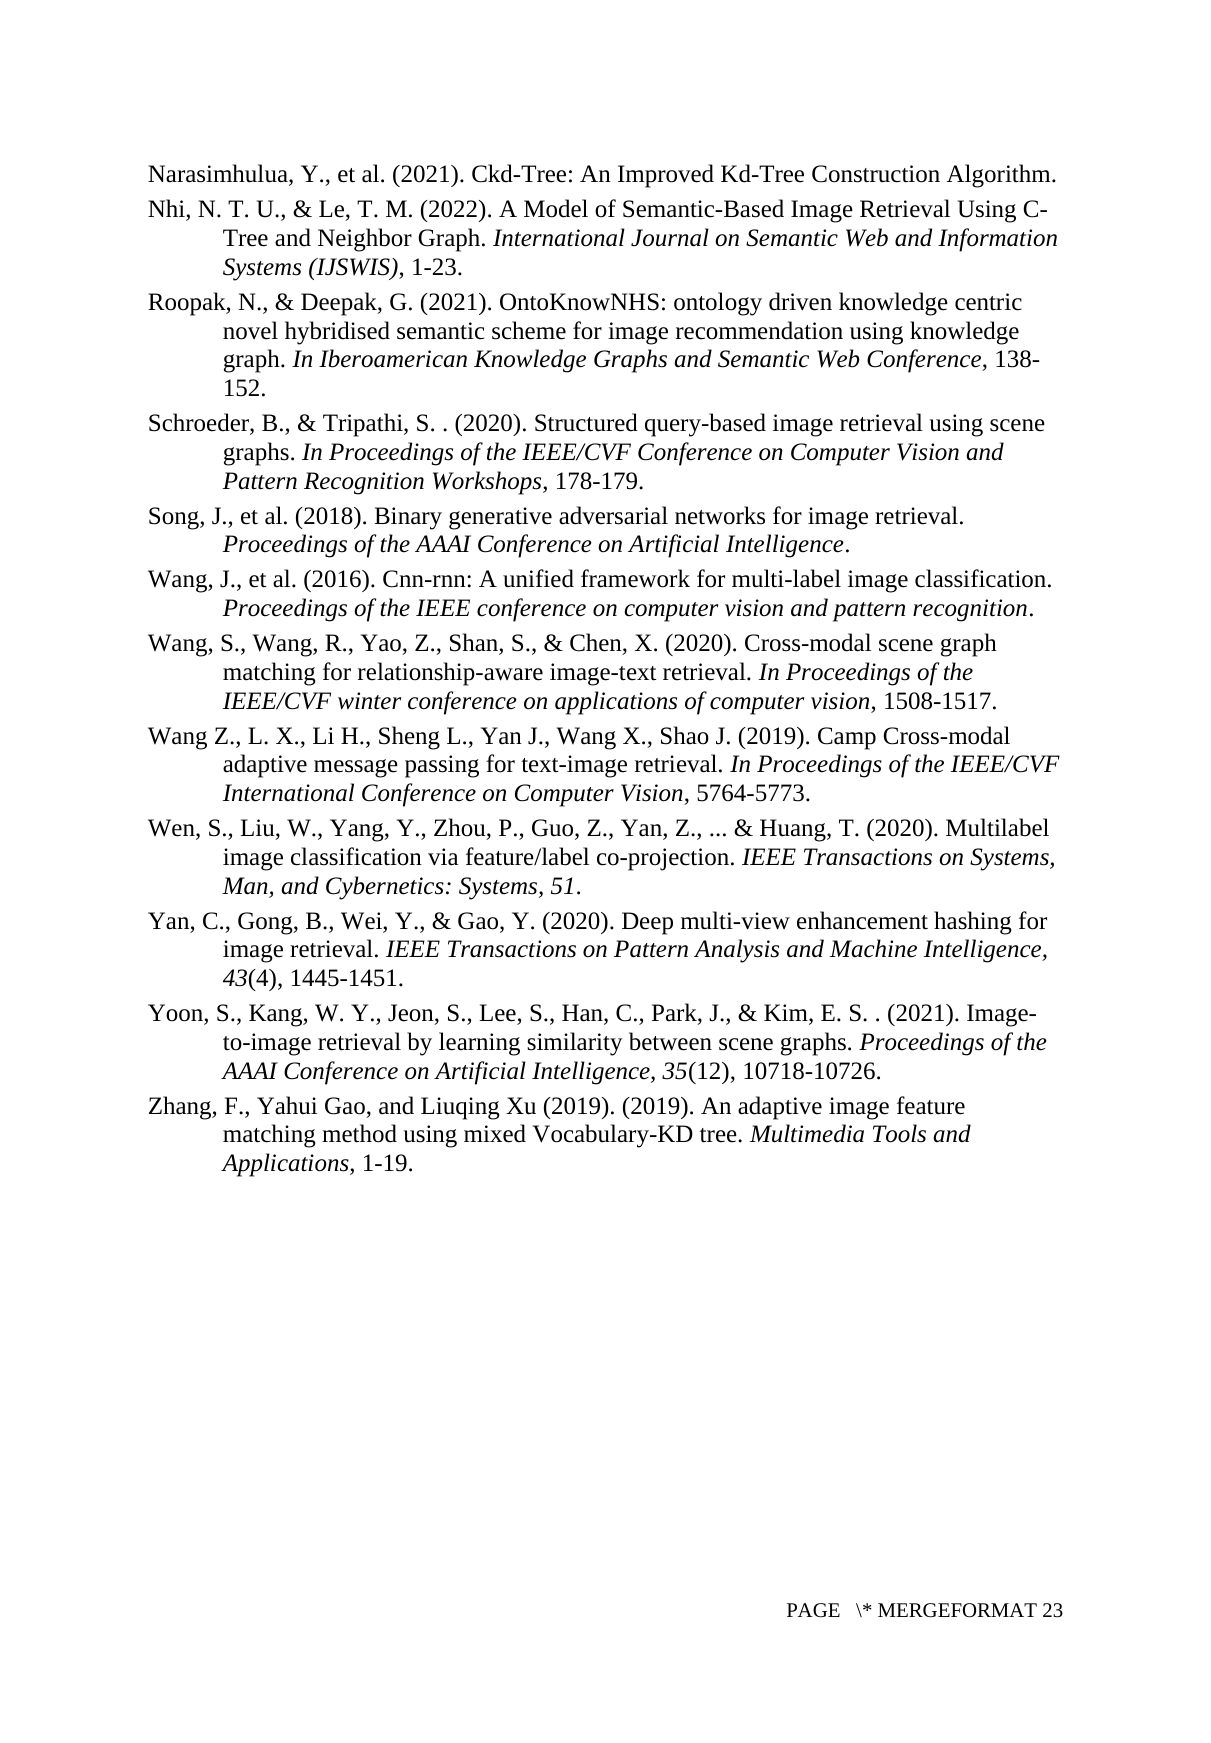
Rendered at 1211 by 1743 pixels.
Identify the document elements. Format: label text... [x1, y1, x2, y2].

text Narasimhulua, Y., et al. (2021). Ckd-Tree: An Improved Kd-Tree Construction Algorithm. [148, 159, 1063, 188]
text Schroeder, B., & Tripathi, S. . (2020). Structured query-based image retrieval using scene graphs. In Proceedings of the IEEE/CVF Conference on Computer Vision and Pattern Recognition Workshops, 178-179. [148, 408, 1063, 494]
text Wang, S., Wang, R., Yao, Z., Shan, S., & Chen, X. (2020). Cross-modal scene graph matching for relationship-aware image-text retrieval. In Proceedings of the IEEE/CVF winter conference on applications of computer vision, 1508-1517. [148, 628, 1063, 714]
text Roopak, N., & Deepak, G. (2021). OntoKnowNHS: ontology driven knowledge centric novel hybridised semantic scheme for image recommendation using knowledge graph. In Iberoamerican Knowledge Graphs and Semantic Web Conference, 138-152. [148, 287, 1063, 402]
text Yan, C., Gong, B., Wei, Y., & Gao, Y. (2020). Deep multi-view enhancement hashing for image retrieval. IEEE Transactions on Pattern Analysis and Machine Intelligence, 43(4), 1445-1451. [148, 906, 1063, 992]
text Zhang, F., Yahui Gao, and Liuqing Xu (2019). (2019). An adaptive image feature matching method using mixed Vocabulary-KD tree. Multimedia Tools and Applications, 1-19. [148, 1091, 1063, 1177]
text Wang, J., et al. (2016). Cnn-rnn: A unified framework for multi-label image classification. Proceedings of the IEEE conference on computer vision and pattern recognition. [148, 564, 1063, 622]
text Yoon, S., Kang, W. Y., Jeon, S., Lee, S., Han, C., Park, J., & Kim, E. S. . (2021). Image-to-image retrieval by learning similarity between scene graphs. Proceedings of the AAAI Conference on Artificial Intelligence, 35(12), 10718-10726. [148, 998, 1063, 1084]
text Wen, S., Liu, W., Yang, Y., Zhou, P., Guo, Z., Yan, Z., ... & Huang, T. (2020). Multilabel image classification via feature/label co-projection. IEEE Transactions on Systems, Man, and Cybernetics: Systems, 51. [148, 813, 1063, 899]
text Song, J., et al. (2018). Binary generative adversarial networks for image retrieval. Proceedings of the AAAI Conference on Artificial Intelligence. [148, 501, 1063, 558]
text Wang Z., L. X., Li H., Sheng L., Yan J., Wang X., Shao J. (2019). Camp Cross-modal adaptive message passing for text-image retrieval. In Proceedings of the IEEE/CVF International Conference on Computer Vision, 5764-5773. [148, 721, 1063, 807]
text Nhi, N. T. U., & Le, T. M. (2022). A Model of Semantic-Based Image Retrieval Using C-Tree and Neighbor Graph. International Journal on Semantic Web and Information Systems (IJSWIS), 1-23. [148, 194, 1063, 281]
